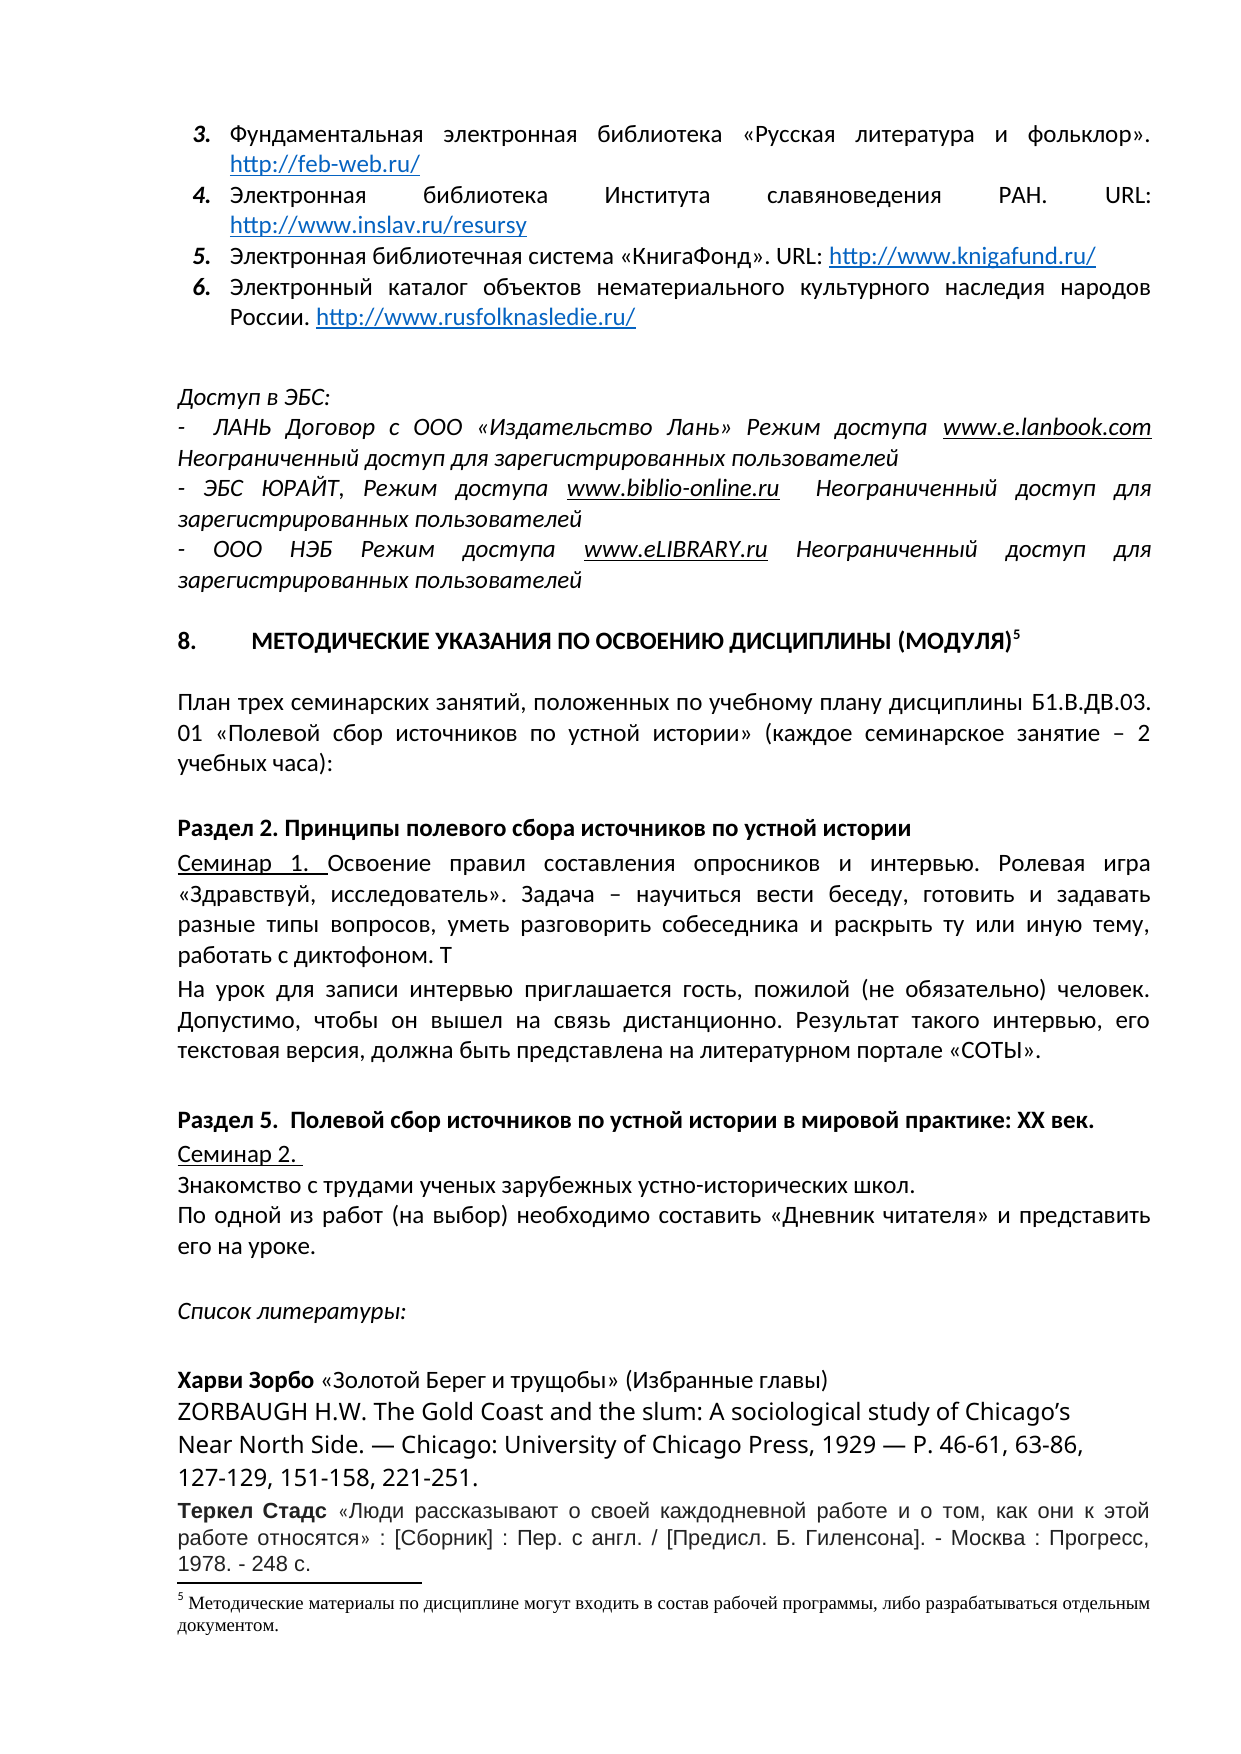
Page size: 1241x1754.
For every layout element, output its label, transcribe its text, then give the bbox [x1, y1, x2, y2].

text 127-129, 151-158, 221-251. [177, 1460, 1152, 1493]
text Харви Зорбо «Золотой Берег и трущобы» (Избранные главы) [177, 1365, 1152, 1395]
text Раздел 2. Принципы полевого сбора источников по устной истории [177, 812, 1152, 843]
text Near North Side. — Chicago: University of Chicago Press, 1929 — P. 46-61, 63-86, [177, 1428, 1152, 1460]
text - ЛАНЬ Договор с ООО «Издательство Лань» Режим доступа www.e.lanbook.com Неограниченный доступ для зарегистрированных пользователей [177, 412, 1152, 473]
text Доступ в ЭБС: [177, 381, 1152, 412]
text Семинар 2. [177, 1138, 1152, 1169]
text На урок для записи интервью приглашается гость, пожилой (не обязательно) человек. Допустимо, чтобы он вышел на связь дистанционно. Результат такого интервью, его текстовая версия, должна быть представлена на литературном портале «СОТЫ». [177, 973, 1152, 1065]
list Электронный каталог объектов нематериального культурного наследия народов России. http://www.rusfolknasledie.ru/ [192, 271, 1152, 332]
list Электронная библиотечная система «КнигаФонд». URL: http://www.knigafund.ru/ [192, 240, 1152, 271]
text Семинар 1. Освоение правил составления опросников и интервью. Ролевая игра «Здравствуй, исследователь». Задача – научиться вести беседу, готовить и задавать разные типы вопросов, уметь разговорить собеседника и раскрыть ту или иную тему, работать с диктофоном. Т [177, 847, 1152, 969]
list Фундаментальная электронная библиотека «Русская литература и фольклор». http://feb-web.ru/ [192, 118, 1152, 179]
text 8. МЕТОДИЧЕСКИЕ УКАЗАНИЯ ПО ОСВОЕНИЮ ДИСЦИПЛИНЫ (МОДУЛЯ) [177, 625, 1152, 656]
text - ЭБС ЮРАЙТ, Режим доступа www.biblio-online.ru Неограниченный доступ для зарегистрированных пользователей [177, 473, 1152, 534]
text Список литературы: [177, 1295, 1152, 1326]
text - ООО НЭБ Режим доступа www.eLIBRARY.ru Неограниченный доступ для зарегистрированных пользователей [177, 534, 1152, 595]
text По одной из работ (на выбор) необходимо составить «Дневник читателя» и представить его на уроке. [177, 1199, 1152, 1261]
text ZORBAUGH H.W. The Gold Coast and the slum: A sociological study of Chicago’s [177, 1395, 1152, 1428]
text Теркел Стадс «Люди рассказывают о своей каждодневной работе и о том, как они к этой работе относятся» : [Сборник] : Пер. с англ. / [Предисл. Б. Гиленсона]. - Москва : Прогресс, 1978. - 248 с. [177, 1550, 1152, 1576]
list Электронная библиотека Института славяноведения РАН. URL: http://www.inslav.ru/resursy [192, 179, 1152, 240]
text План трех семинарских занятий, положенных по учебному плану дисциплины Б1.В.ДВ.03. 01 «Полевой сбор источников по устной истории» (каждое семинарское занятие – 2 учебных часа): [177, 686, 1152, 778]
text Знакомство с трудами ученых зарубежных устно-исторических школ. [177, 1169, 1152, 1199]
text Раздел 5. Полевой сбор источников по устной истории в мировой практике: ХХ век. [177, 1104, 1152, 1134]
